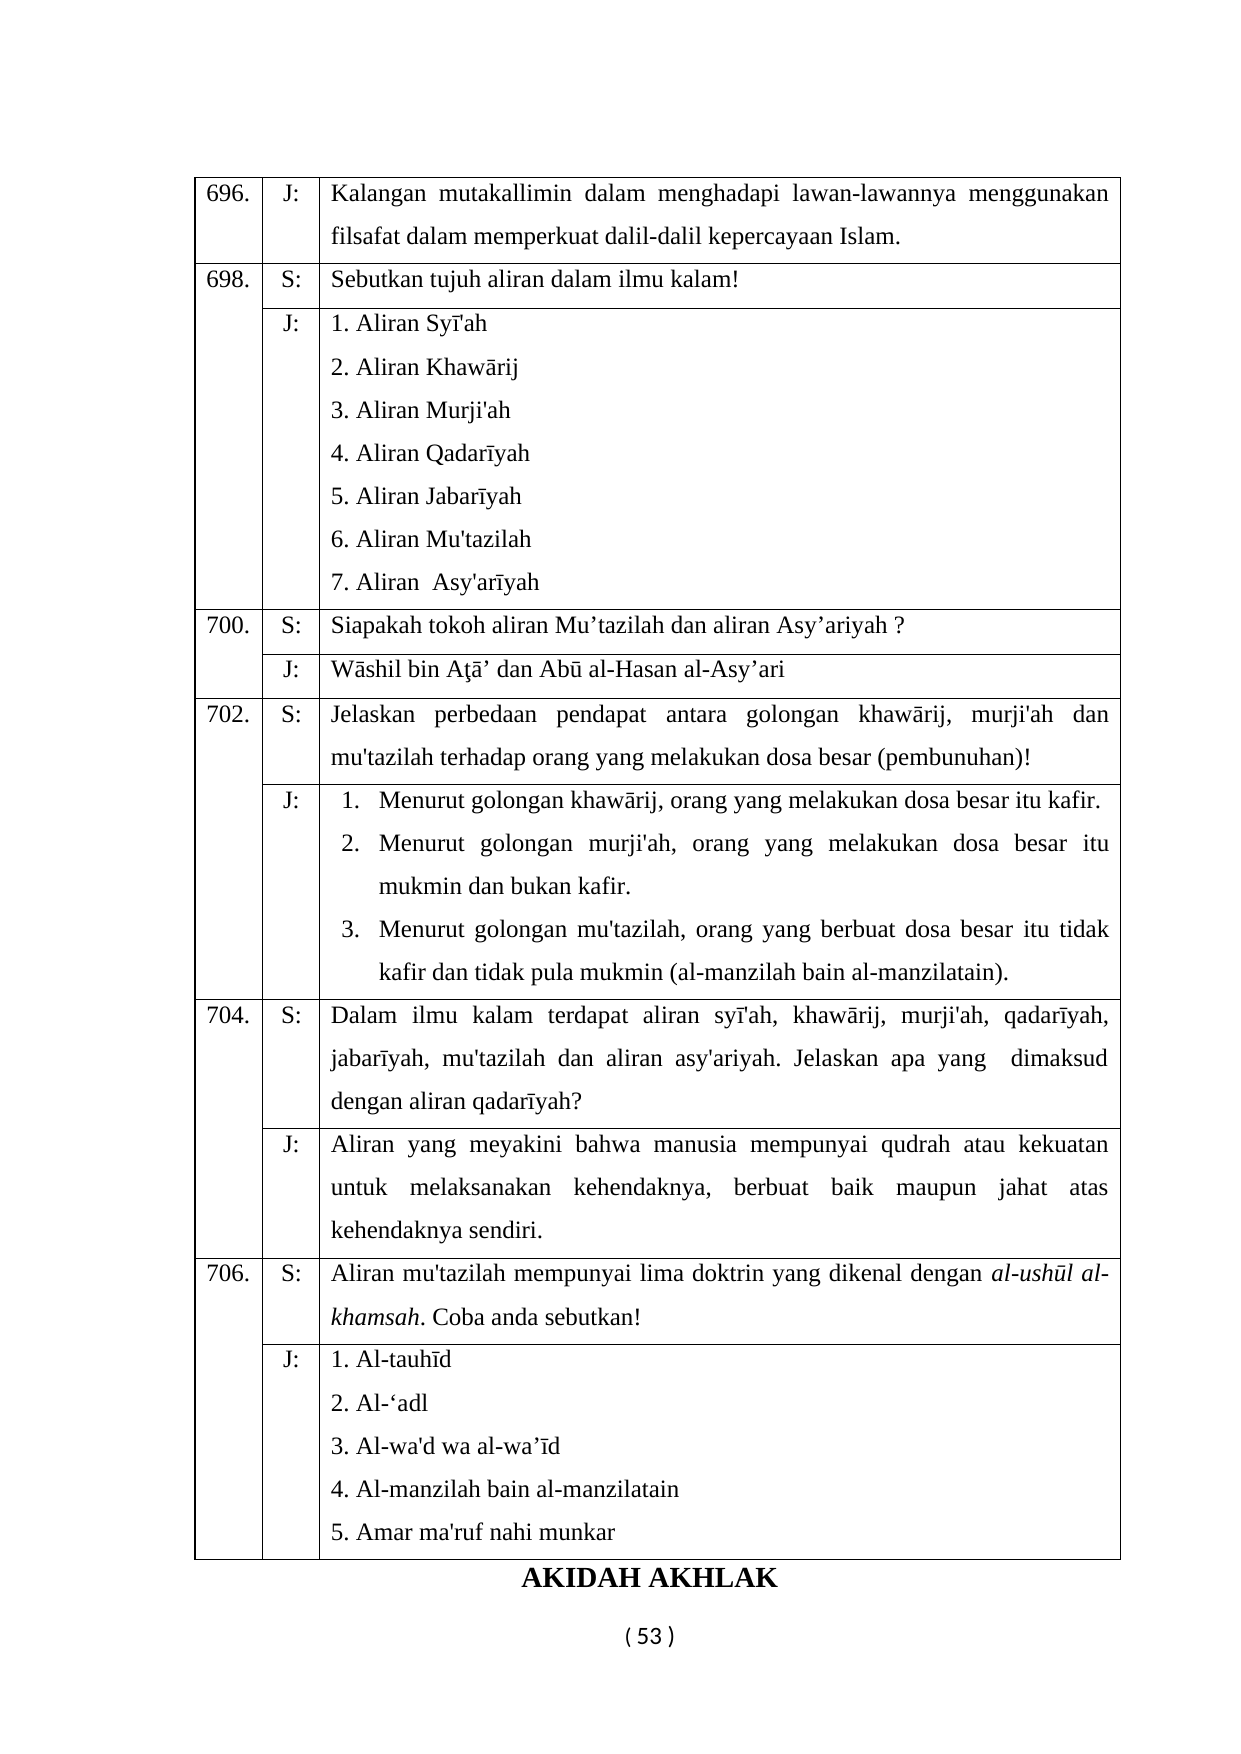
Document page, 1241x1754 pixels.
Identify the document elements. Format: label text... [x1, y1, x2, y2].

text AKIDAH AKHLAK [195, 1560, 1104, 1593]
table_cell Sebutkan tujuh aliran dalam ilmu kalam! [320, 264, 1120, 307]
table_cell Kalangan mutakallimin dalam menghadapi lawan-lawannya menggunakan filsafat dalam memperkuat dalil-dalil kepercayaan Islam. [320, 178, 1120, 263]
table_cell Aliran yang meyakini bahwa manusia mempunyai qudrah atau kekuatan untuk melaksanakan kehendaknya, berbuat baik maupun jahat atas kehendaknya sendiri. [320, 1129, 1120, 1257]
table_cell J: [263, 178, 319, 263]
table_cell Jelaskan perbedaan pendapat antara golongan khawārij, murji'ah dan mu'tazilah terhadap orang yang melakukan dosa besar (pembunuhan)! [320, 699, 1120, 784]
table_cell S: [263, 1000, 319, 1128]
table_cell J: [263, 655, 319, 698]
table_cell Menurut golongan khawārij, orang yang melakukan dosa besar itu kafir. Menurut golongan murji'ah, orang yang melakukan dosa besar itu mukmin dan bukan kafir. Menurut golongan mu'tazilah, orang yang berbuat dosa besar itu tidak kafir dan tidak pula mukmin (al-manzilah bain al-manzilatain). [320, 785, 1120, 999]
table_cell [196, 264, 262, 609]
table_cell [196, 1000, 262, 1257]
table_cell S: [263, 1259, 319, 1343]
table_cell J: [263, 1345, 319, 1559]
table_cell S: [263, 699, 319, 784]
table_cell S: [263, 610, 319, 653]
table_cell [196, 610, 262, 698]
table_cell 1. Aliran Syī'ah 2. Aliran Khawārij 3. Aliran Murji'ah 4. Aliran Qadarīyah 5. Aliran Jabarīyah 6. Aliran Mu'tazilah 7. Aliran Asy'arīyah [320, 309, 1120, 609]
table_cell [196, 699, 262, 999]
table_cell J: [263, 309, 319, 609]
table_cell S: [263, 264, 319, 307]
table_cell [196, 178, 262, 263]
table_cell Wāshil bin Aţā’ dan Abū al-Hasan al-Asy’ari [320, 655, 1120, 698]
table_cell Siapakah tokoh aliran Mu’tazilah dan aliran Asy’ariyah ? [320, 610, 1120, 653]
table_cell [196, 1259, 262, 1559]
table_cell Dalam ilmu kalam terdapat aliran syī'ah, khawārij, murji'ah, qadarīyah, jabarīyah, mu'tazilah dan aliran asy'ariyah. Jelaskan apa yang dimaksud dengan aliran qadarīyah? [320, 1000, 1120, 1128]
table_cell Aliran mu'tazilah mempunyai lima doktrin yang dikenal dengan al-ushūl al-khamsah. Coba anda sebutkan! [320, 1259, 1120, 1343]
table_cell J: [263, 1129, 319, 1257]
table_cell J: [263, 785, 319, 999]
table_cell 1. Al-tauhīd 2. Al-‘adl 3. Al-wa'd wa al-wa’īd 4. Al-manzilah bain al-manzilatain 5. Amar ma'ruf nahi munkar [320, 1345, 1120, 1559]
